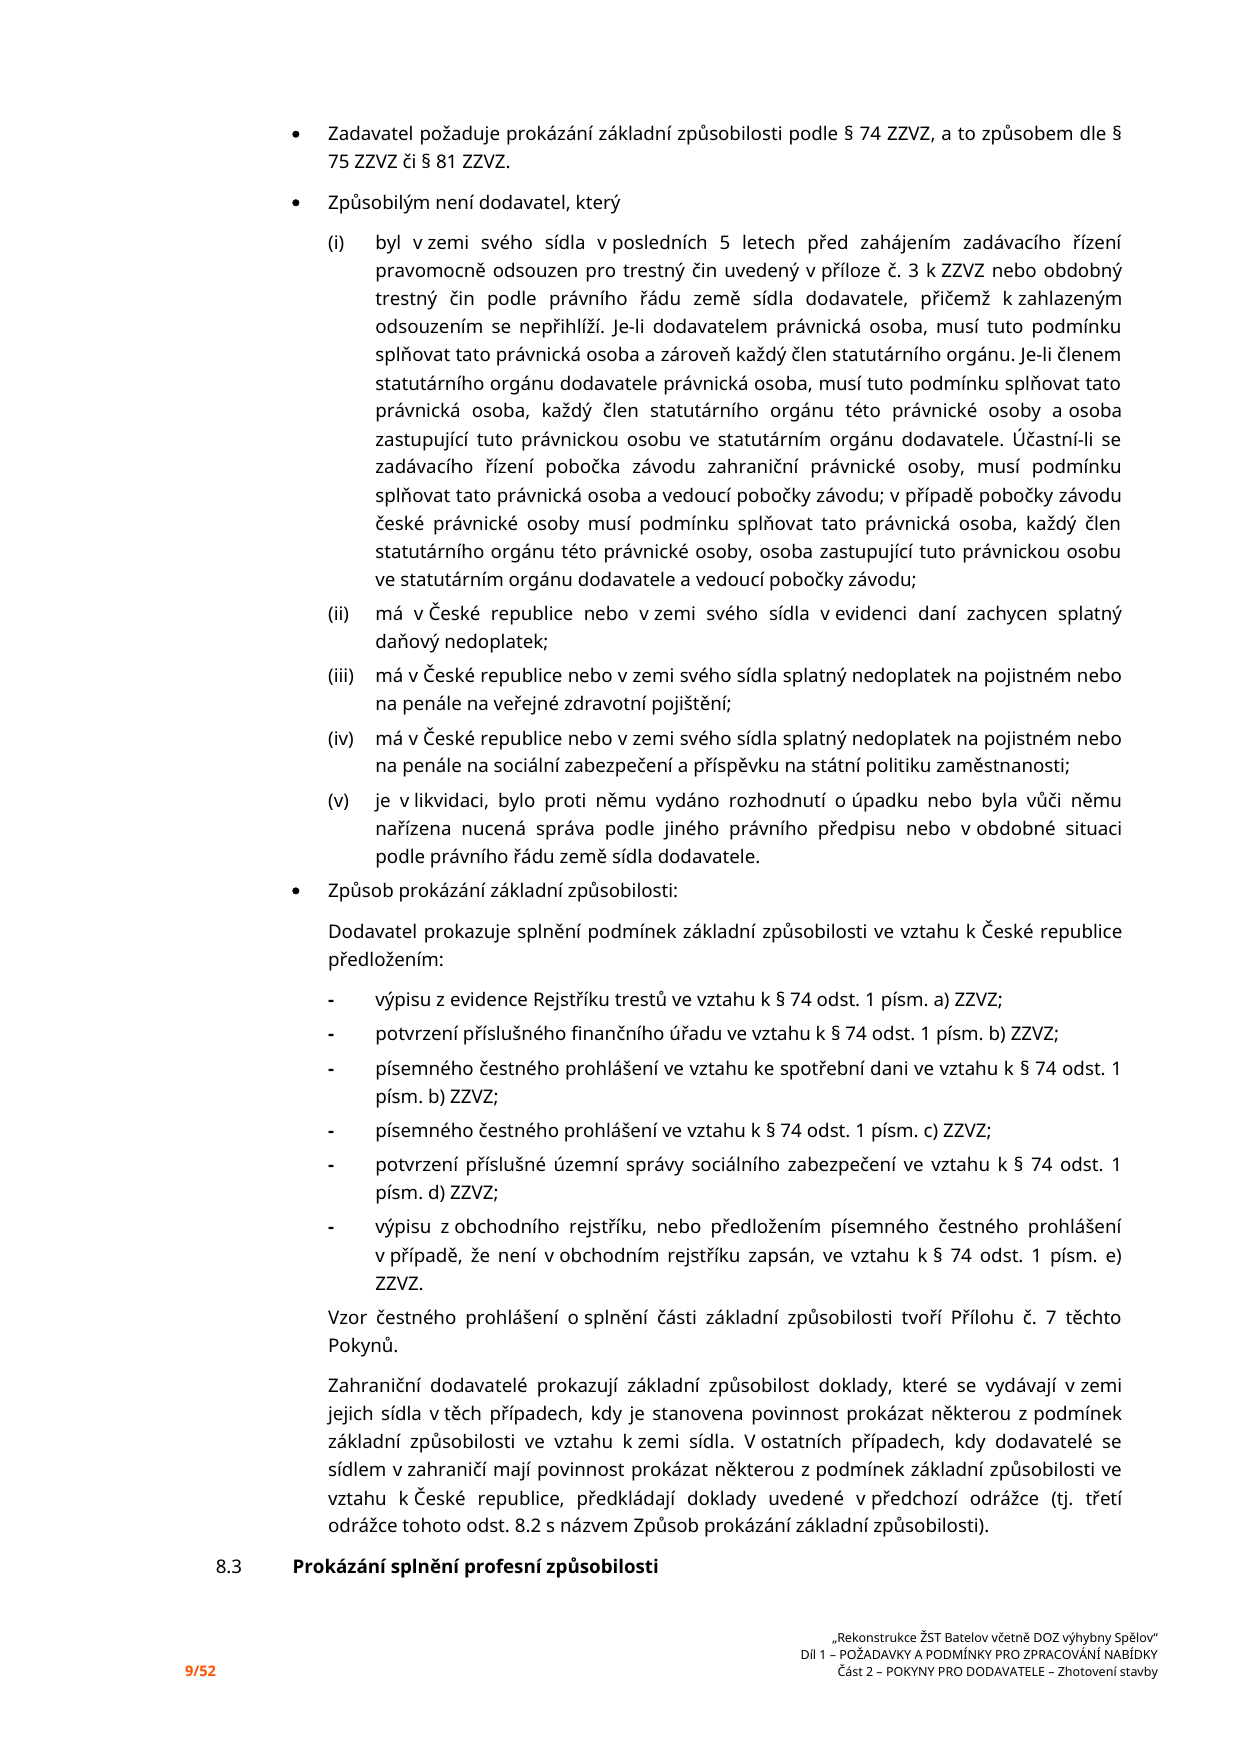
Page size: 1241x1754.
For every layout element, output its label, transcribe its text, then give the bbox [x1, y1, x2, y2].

text byl v zemi svého sídla v posledních 5 letech před zahájením zadávacího řízení pravomocně odsouzen pro trestný čin uvedený v příloze č. 3 k ZZVZ nebo obdobný trestný čin podle právního řádu země sídla dodavatele, přičemž k zahlazeným odsouzením se nepřihlíží. Je-li dodavatelem právnická osoba, musí tuto podmínku splňovat tato právnická osoba a zároveň každý člen statutárního orgánu. Je-li členem statutárního orgánu dodavatele právnická osoba, musí tuto podmínku splňovat tato právnická osoba, každý člen statutárního orgánu této právnické osoby a osoba zastupující tuto právnickou osobu ve statutárním orgánu dodavatele. Účastní-li se zadávacího řízení pobočka závodu zahraniční právnické osoby, musí podmínku splňovat tato právnická osoba a vedoucí pobočky závodu; v případě pobočky závodu české právnické osoby musí podmínku splňovat tato právnická osoba, každý člen statutárního orgánu této právnické osoby, osoba zastupující tuto právnickou osobu ve statutárním orgánu dodavatele a vedoucí pobočky závodu; [328, 230, 1122, 591]
text potvrzení příslušného finančního úřadu ve vztahu k § 74 odst. 1 písm. b) ZZVZ; [328, 1021, 1122, 1046]
text Způsobilým není dodavatel, který [292, 189, 1122, 215]
text Vzor čestného prohlášení o splnění části základní způsobilosti tvoří Přílohu č. 7 těchto Pokynů. [328, 1304, 1122, 1358]
text potvrzení příslušné územní správy sociálního zabezpečení ve vztahu k § 74 odst. 1 písm. d) ZZVZ; [328, 1152, 1122, 1205]
text má v České republice nebo v zemi svého sídla splatný nedoplatek na pojistném nebo na penále na sociální zabezpečení a příspěvku na státní politiku zaměstnanosti; [328, 725, 1122, 778]
text je v likvidaci, bylo proti němu vydáno rozhodnutí o úpadku nebo byla vůči němu nařízena nucená správa podle jiného právního předpisu nebo v obdobné situaci podle právního řádu země sídla dodavatele. [328, 787, 1122, 869]
text písemného čestného prohlášení ve vztahu k § 74 odst. 1 písm. c) ZZVZ; [328, 1117, 1122, 1143]
text výpisu z obchodního rejstříku, nebo předložením písemného čestného prohlášení v případě, že není v obchodním rejstříku zapsán, ve vztahu k § 74 odst. 1 písm. e) ZZVZ. [328, 1214, 1122, 1295]
text Prokázání splnění profesní způsobilosti [216, 1553, 1122, 1579]
text má v České republice nebo v zemi svého sídla splatný nedoplatek na pojistném nebo na penále na veřejné zdravotní pojištění; [328, 662, 1122, 716]
text písemného čestného prohlášení ve vztahu ke spotřební dani ve vztahu k § 74 odst. 1 písm. b) ZZVZ; [328, 1055, 1122, 1108]
text Zahraniční dodavatelé prokazují základní způsobilost doklady, které se vydávají v zemi jejich sídla v těch případech, kdy je stanovena povinnost prokázat některou z podmínek základní způsobilosti ve vztahu k zemi sídla. V ostatních případech, kdy dodavatelé se sídlem v zahraničí mají povinnost prokázat některou z podmínek základní způsobilosti ve vztahu k České republice, předkládají doklady uvedené v předchozí odrážce (tj. třetí odrážce tohoto odst. 8.2 s názvem Způsob prokázání základní způsobilosti). [328, 1373, 1122, 1538]
text Dodavatel prokazuje splnění podmínek základní způsobilosti ve vztahu k České republice předložením: [328, 918, 1122, 971]
text má v České republice nebo v zemi svého sídla v evidenci daní zachycen splatný daňový nedoplatek; [328, 600, 1122, 654]
text Zadavatel požaduje prokázání základní způsobilosti podle § 74 ZZVZ, a to způsobem dle § 75 ZZVZ či § 81 ZZVZ. [292, 121, 1122, 174]
text Způsob prokázání základní způsobilosti: [292, 877, 1122, 903]
text výpisu z evidence Rejstříku trestů ve vztahu k § 74 odst. 1 písm. a) ZZVZ; [328, 986, 1122, 1012]
